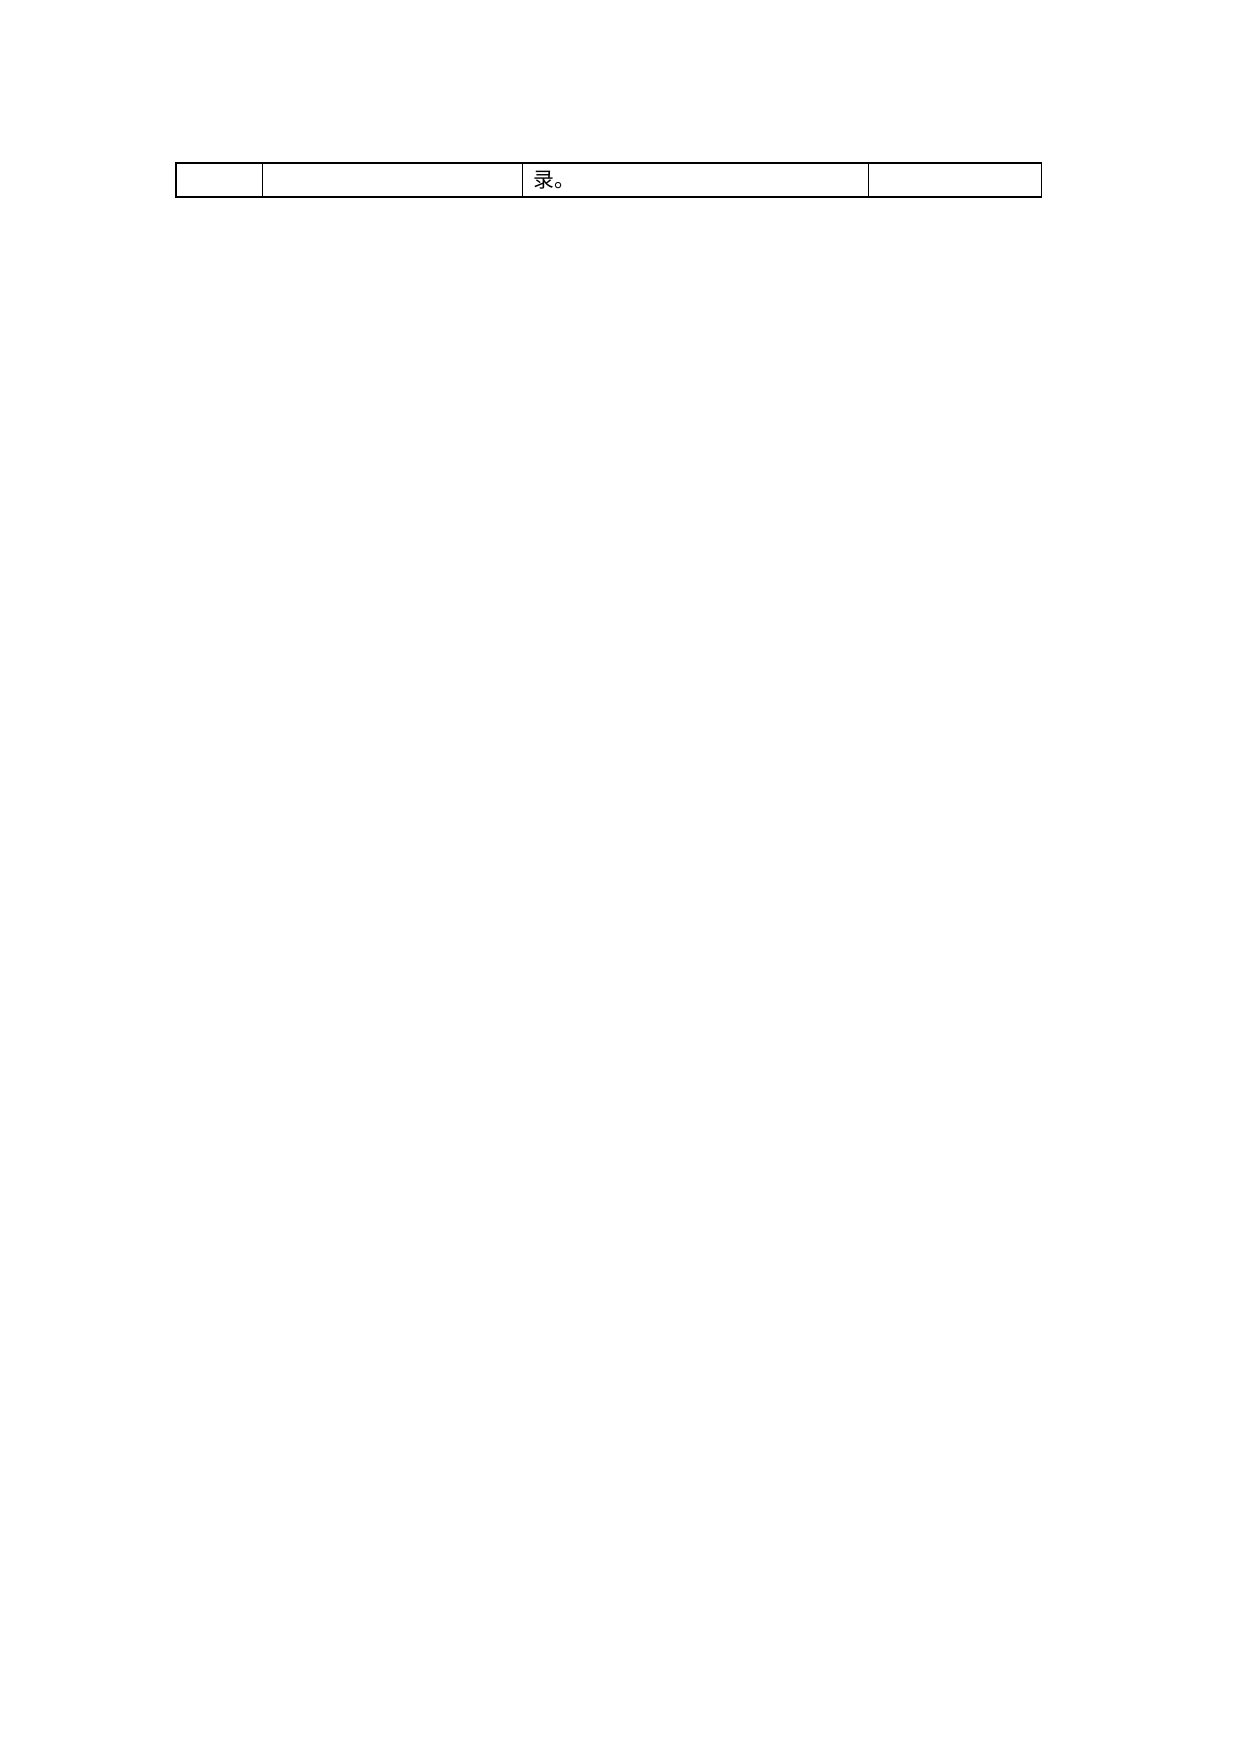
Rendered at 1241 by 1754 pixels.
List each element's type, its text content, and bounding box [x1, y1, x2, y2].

table_cell 7 [177, 164, 262, 196]
table_cell 信誉要求.docx [869, 164, 1041, 196]
table_cell 信誉要求 [263, 164, 522, 196]
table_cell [523, 164, 868, 196]
